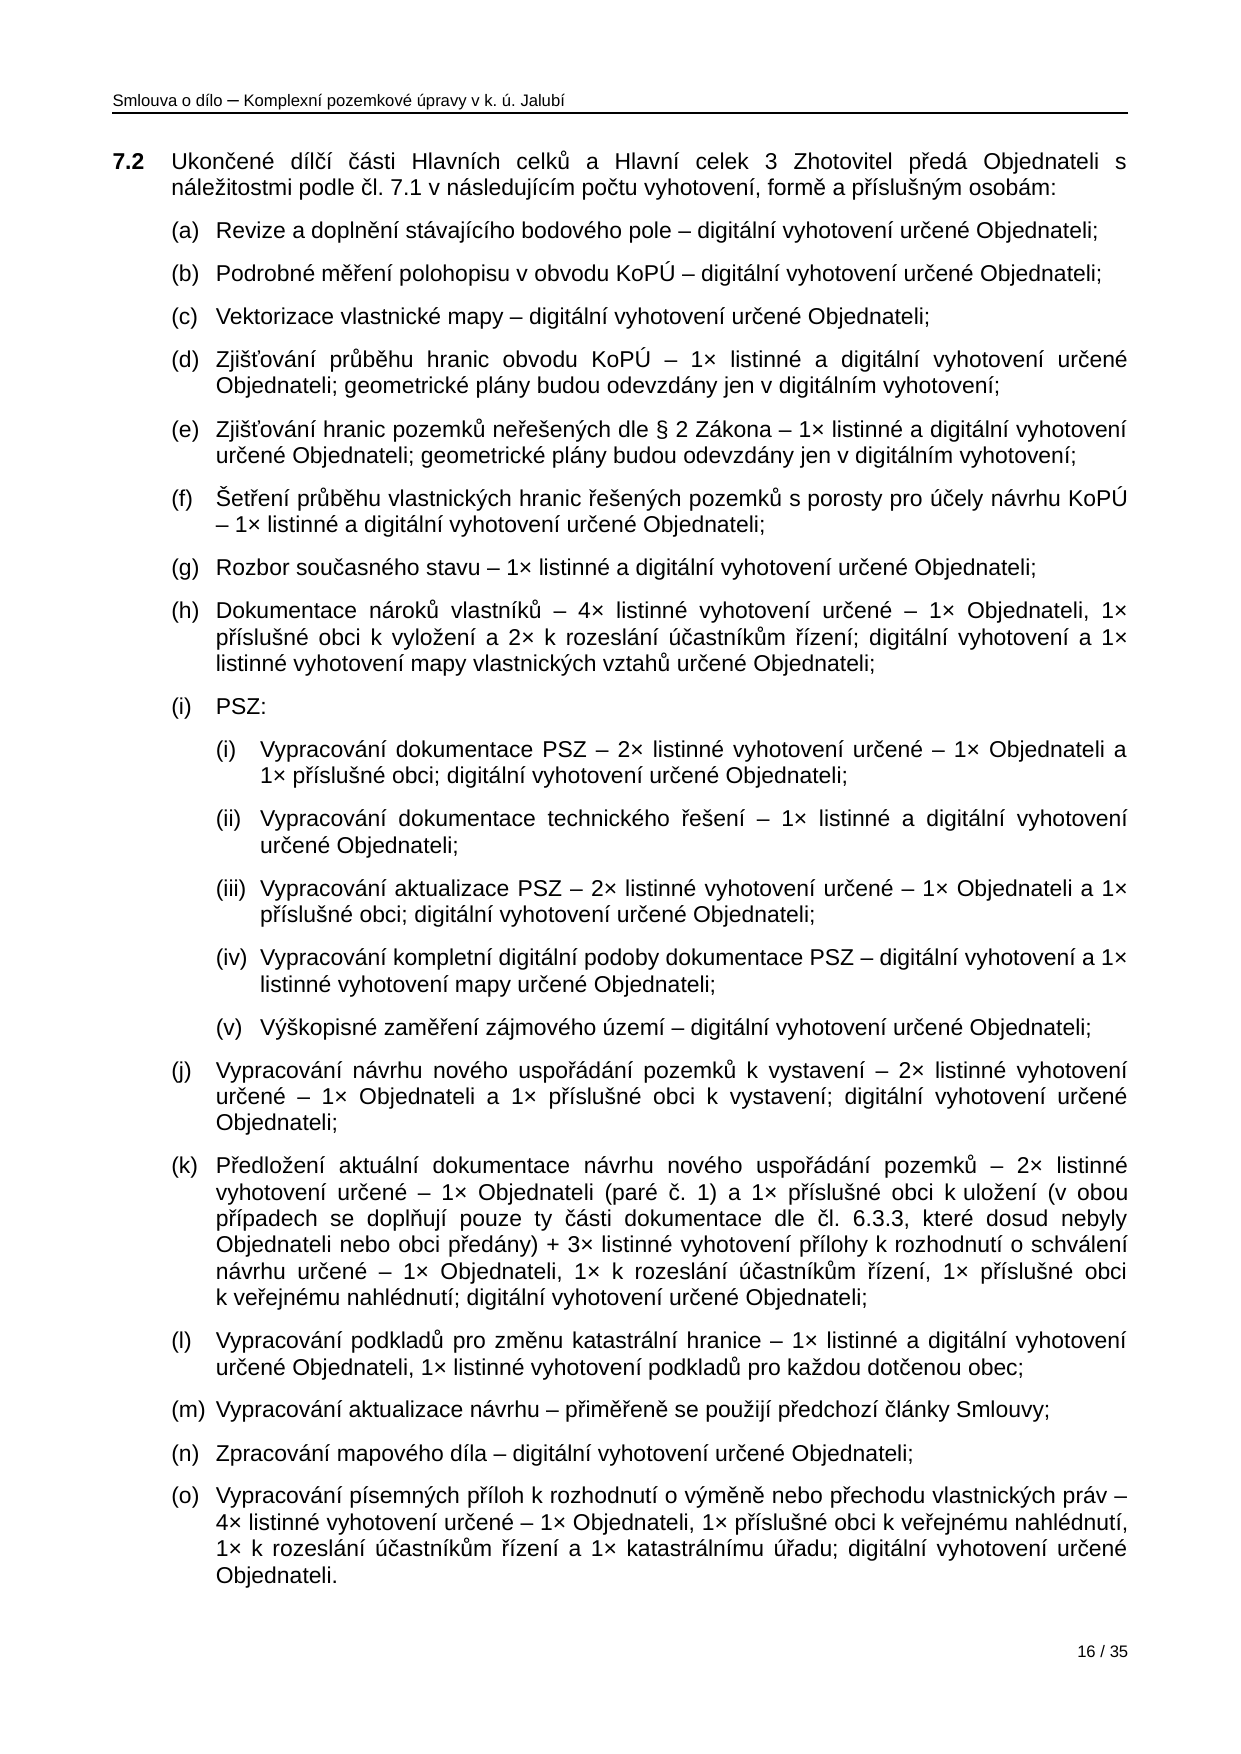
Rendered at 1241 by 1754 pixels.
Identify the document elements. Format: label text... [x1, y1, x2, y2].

list Předložení aktuální dokumentace návrhu nového uspořádání pozemků – 2× listinné vyhotovení určené – 1× Objednateli (paré č. 1) a 1× příslušné obci k uložení (v obou případech se doplňují pouze ty části dokumentace dle čl. 6.3.3, které dosud nebyly Objednateli nebo obci předány) + 3× listinné vyhotovení přílohy k rozhodnutí o schválení návrhu určené – 1× Objednateli, 1× k rozeslání účastníkům řízení, 1× příslušné obci k veřejnému nahlédnutí; digitální vyhotovení určené Objednateli; [171, 1152, 1128, 1310]
list Podrobné měření polohopisu v obvodu KoPÚ – digitální vyhotovení určené Objednateli; [171, 260, 1128, 286]
list Vypracování dokumentace technického řešení – 1× listinné a digitální vyhotovení určené Objednateli; [216, 805, 1128, 858]
list Vypracování písemných příloh k rozhodnutí o výměně nebo přechodu vlastnických práv – 4× listinné vyhotovení určené – 1× Objednateli, 1× příslušné obci k veřejnému nahlédnutí, 1× k rozeslání účastníkům řízení a 1× katastrálnímu úřadu; digitální vyhotovení určené Objednateli. [171, 1482, 1128, 1588]
text Ukončené dílčí části Hlavních celků a Hlavní celek 3 Zhotovitel předá Objednateli s náležitostmi podle čl. 7.1 v následujícím počtu vyhotovení, formě a příslušným osobám: [112, 148, 1128, 200]
list Vypracování aktualizace PSZ – 2× listinné vyhotovení určené – 1× Objednateli a 1× příslušné obci; digitální vyhotovení určené Objednateli; [216, 875, 1128, 927]
list Výškopisné zaměření zájmového území – digitální vyhotovení určené Objednateli; [216, 1013, 1128, 1040]
list Zpracování mapového díla – digitální vyhotovení určené Objednateli; [171, 1439, 1128, 1466]
list Vypracování aktualizace návrhu – přiměřeně se použijí předchozí články Smlouvy; [171, 1396, 1128, 1423]
list Zjišťování hranic pozemků neřešených dle § 2 Zákona – 1× listinné a digitální vyhotovení určené Objednateli; geometrické plány budou odevzdány jen v digitálním vyhotovení; [171, 416, 1128, 468]
list Zjišťování průběhu hranic obvodu KoPÚ – 1× listinné a digitální vyhotovení určené Objednateli; geometrické plány budou odevzdány jen v digitálním vyhotovení; [171, 346, 1128, 399]
list Vektorizace vlastnické mapy – digitální vyhotovení určené Objednateli; [171, 303, 1128, 329]
list Vypracování návrhu nového uspořádání pozemků k vystavení – 2× listinné vyhotovení určené – 1× Objednateli a 1× příslušné obci k vystavení; digitální vyhotovení určené Objednateli; [171, 1057, 1128, 1136]
list Vypracování dokumentace PSZ – 2× listinné vyhotovení určené – 1× Objednateli a 1× příslušné obci; digitální vyhotovení určené Objednateli; [216, 736, 1128, 789]
list PSZ: [171, 693, 1128, 719]
list Vypracování podkladů pro změnu katastrální hranice – 1× listinné a digitální vyhotovení určené Objednateli, 1× listinné vyhotovení podkladů pro každou dotčenou obec; [171, 1327, 1128, 1380]
list Vypracování kompletní digitální podoby dokumentace PSZ – digitální vyhotovení a 1× listinné vyhotovení mapy určené Objednateli; [216, 944, 1128, 997]
list Šetření průběhu vlastnických hranic řešených pozemků s porosty pro účely návrhu KoPÚ – 1× listinné a digitální vyhotovení určené Objednateli; [171, 485, 1128, 538]
list Rozbor současného stavu – 1× listinné a digitální vyhotovení určené Objednateli; [171, 554, 1128, 581]
list Revize a doplnění stávajícího bodového pole – digitální vyhotovení určené Objednateli; [171, 217, 1128, 243]
list Dokumentace nároků vlastníků – 4× listinné vyhotovení určené – 1× Objednateli, 1× příslušné obci k vyložení a 2× k rozeslání účastníkům řízení; digitální vyhotovení a 1× listinné vyhotovení mapy vlastnických vztahů určené Objednateli; [171, 597, 1128, 676]
